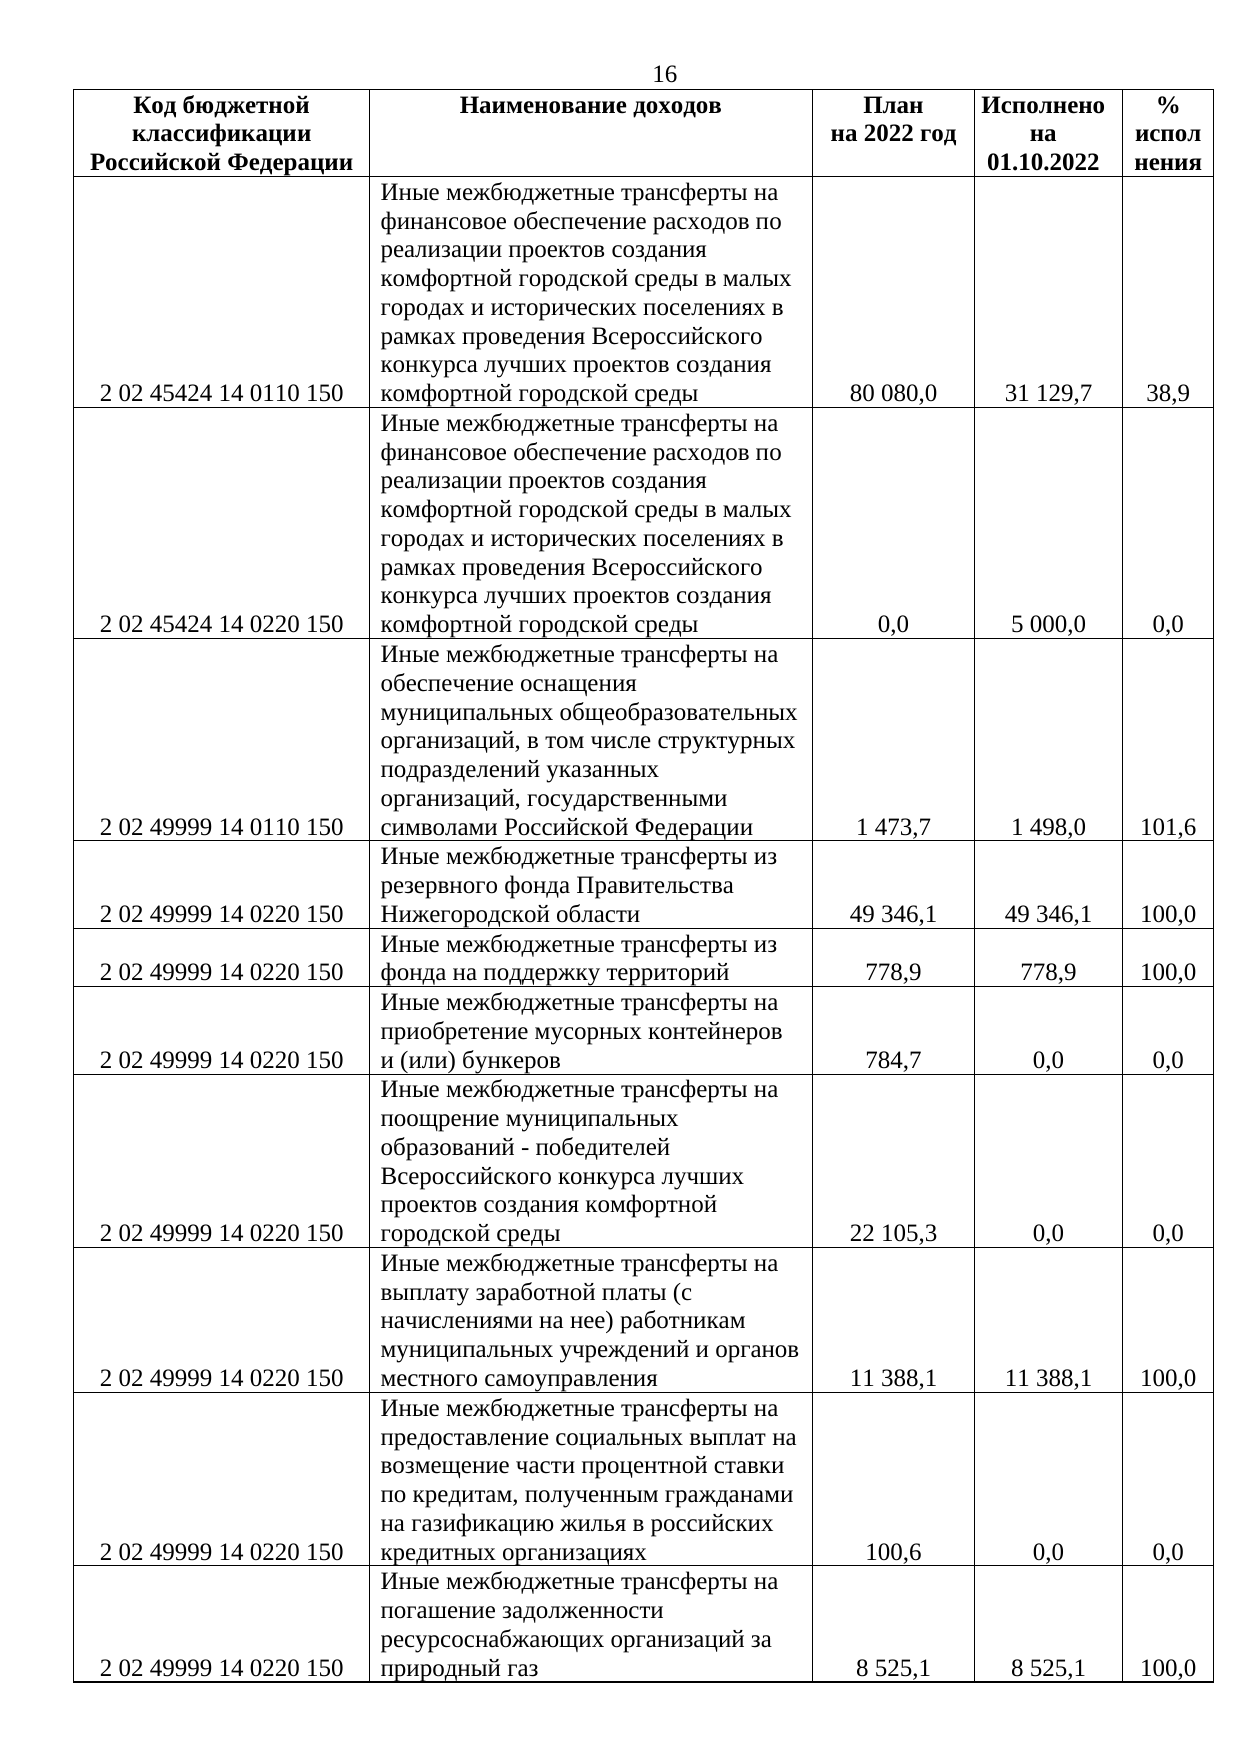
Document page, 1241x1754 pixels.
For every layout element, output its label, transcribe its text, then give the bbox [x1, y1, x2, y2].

table_cell 100,0 [1123, 1566, 1213, 1681]
table_cell 2 02 49999 14 0110 150 [74, 639, 369, 840]
table_cell 2 02 49999 14 0220 150 [74, 841, 369, 928]
table_header % исполнения [1123, 90, 1213, 176]
table_cell 2 02 49999 14 0220 150 [74, 987, 369, 1073]
table_cell 100,0 [1123, 1248, 1213, 1392]
table_cell Иные межбюджетные трансферты на приобретение мусорных контейнеров и (или) бункеров [370, 987, 812, 1073]
table_cell Иные межбюджетные трансферты на предоставление социальных выплат на возмещение части процентной ставки по кредитам, полученным гражданами на газификацию жилья в российских кредитных организациях [370, 1393, 812, 1565]
table_cell 0,0 [1123, 987, 1213, 1073]
table_cell 0,0 [1123, 1075, 1213, 1247]
table_cell Иные межбюджетные трансферты на погашение задолженности ресурсоснабжающих организаций за природный газ [370, 1566, 812, 1681]
table_cell 5 000,0 [975, 408, 1122, 638]
table_cell Иные межбюджетные трансферты на финансовое обеспечение расходов по реализации проектов создания комфортной городской среды в малых городах и исторических поселениях в рамках проведения Всероссийского конкурса лучших проектов создания комфортной городской среды [370, 177, 812, 407]
table_cell 49 346,1 [975, 841, 1122, 928]
table_cell 22 105,3 [813, 1075, 974, 1247]
table_cell Иные межбюджетные трансферты на поощрение муниципальных образований - победителей Всероссийского конкурса лучших проектов создания комфортной городской среды [370, 1075, 812, 1247]
table_cell 8 525,1 [813, 1566, 974, 1681]
table_cell 2 02 49999 14 0220 150 [74, 929, 369, 986]
table_cell 2 02 49999 14 0220 150 [74, 1393, 369, 1565]
table_cell 31 129,7 [975, 177, 1122, 407]
table_cell 11 388,1 [975, 1248, 1122, 1392]
table_cell Иные межбюджетные трансферты из резервного фонда Правительства Нижегородской области [370, 841, 812, 928]
table_cell 100,0 [1123, 841, 1213, 928]
table_header Наименование доходов [370, 90, 812, 176]
table_cell 38,9 [1123, 177, 1213, 407]
table_cell 49 346,1 [813, 841, 974, 928]
table_cell 8 525,1 [975, 1566, 1122, 1681]
table_header Код бюджетной классификации Российской Федерации [74, 90, 369, 176]
table_header План на 2022 год [813, 90, 974, 176]
table_header Исполнено на 01.10.2022 [975, 90, 1122, 176]
table_cell 2 02 49999 14 0220 150 [74, 1248, 369, 1392]
table_cell 0,0 [975, 1075, 1122, 1247]
table_cell Иные межбюджетные трансферты на финансовое обеспечение расходов по реализации проектов создания комфортной городской среды в малых городах и исторических поселениях в рамках проведения Всероссийского конкурса лучших проектов создания комфортной городской среды [370, 408, 812, 638]
table_cell 0,0 [1123, 1393, 1213, 1565]
table_cell 2 02 49999 14 0220 150 [74, 1075, 369, 1247]
table_cell 0,0 [975, 987, 1122, 1073]
table_cell 0,0 [1123, 408, 1213, 638]
table_cell 100,6 [813, 1393, 974, 1565]
table_cell 0,0 [975, 1393, 1122, 1565]
table_cell 2 02 49999 14 0220 150 [74, 1566, 369, 1681]
table_cell 1 498,0 [975, 639, 1122, 840]
table_cell 778,9 [813, 929, 974, 986]
table_cell 778,9 [975, 929, 1122, 986]
table_cell Иные межбюджетные трансферты на обеспечение оснащения муниципальных общеобразовательных организаций, в том числе структурных подразделений указанных организаций, государственными символами Российской Федерации [370, 639, 812, 840]
table_cell 100,0 [1123, 929, 1213, 986]
table_cell 784,7 [813, 987, 974, 1073]
table_cell 80 080,0 [813, 177, 974, 407]
table_cell 2 02 45424 14 0110 150 [74, 177, 369, 407]
table_cell 0,0 [813, 408, 974, 638]
table_cell 2 02 45424 14 0220 150 [74, 408, 369, 638]
table_cell 1 473,7 [813, 639, 974, 840]
table_cell Иные межбюджетные трансферты на выплату заработной платы (с начислениями на нее) работникам муниципальных учреждений и органов местного самоуправления [370, 1248, 812, 1392]
table_cell 11 388,1 [813, 1248, 974, 1392]
table_cell 101,6 [1123, 639, 1213, 840]
table_cell Иные межбюджетные трансферты из фонда на поддержку территорий [370, 929, 812, 986]
